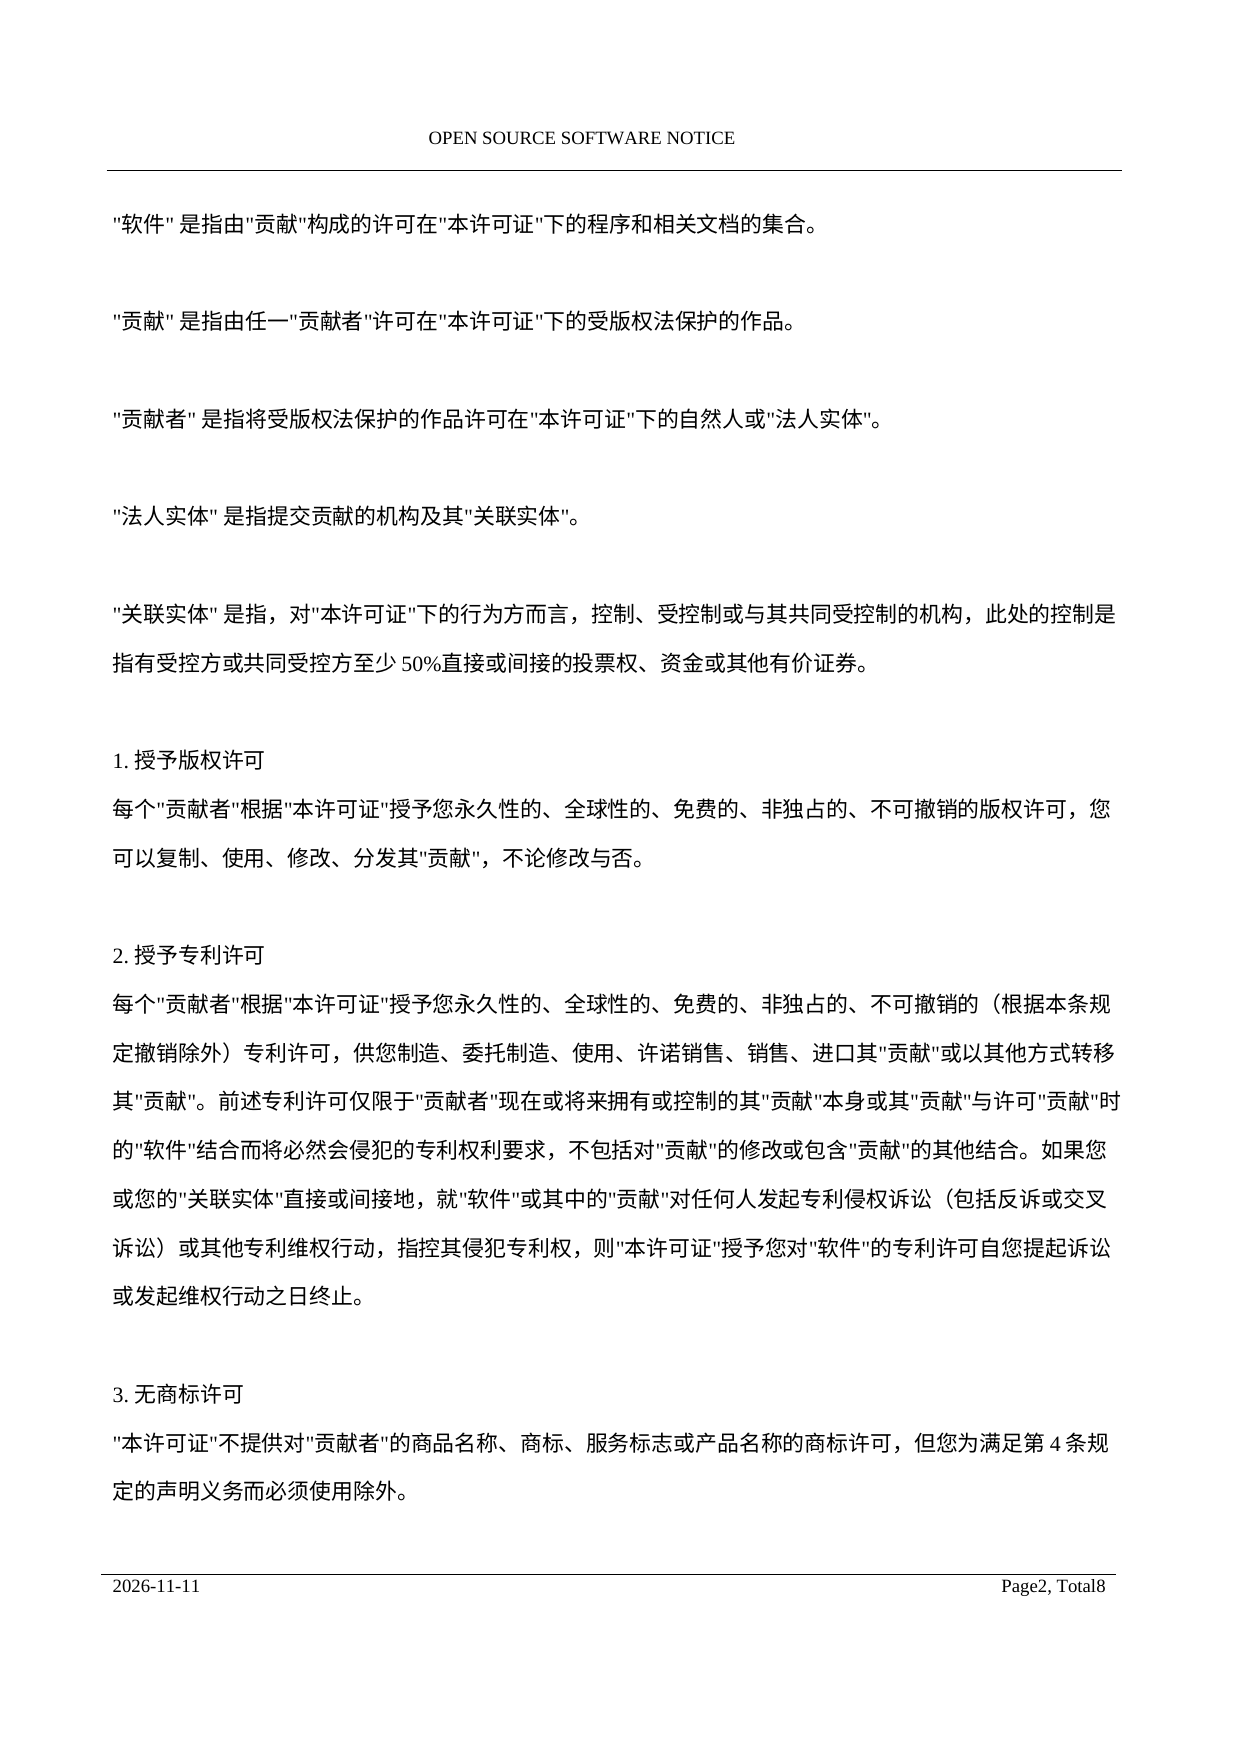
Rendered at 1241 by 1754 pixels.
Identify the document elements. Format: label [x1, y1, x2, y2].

text [112, 206, 1128, 1506]
